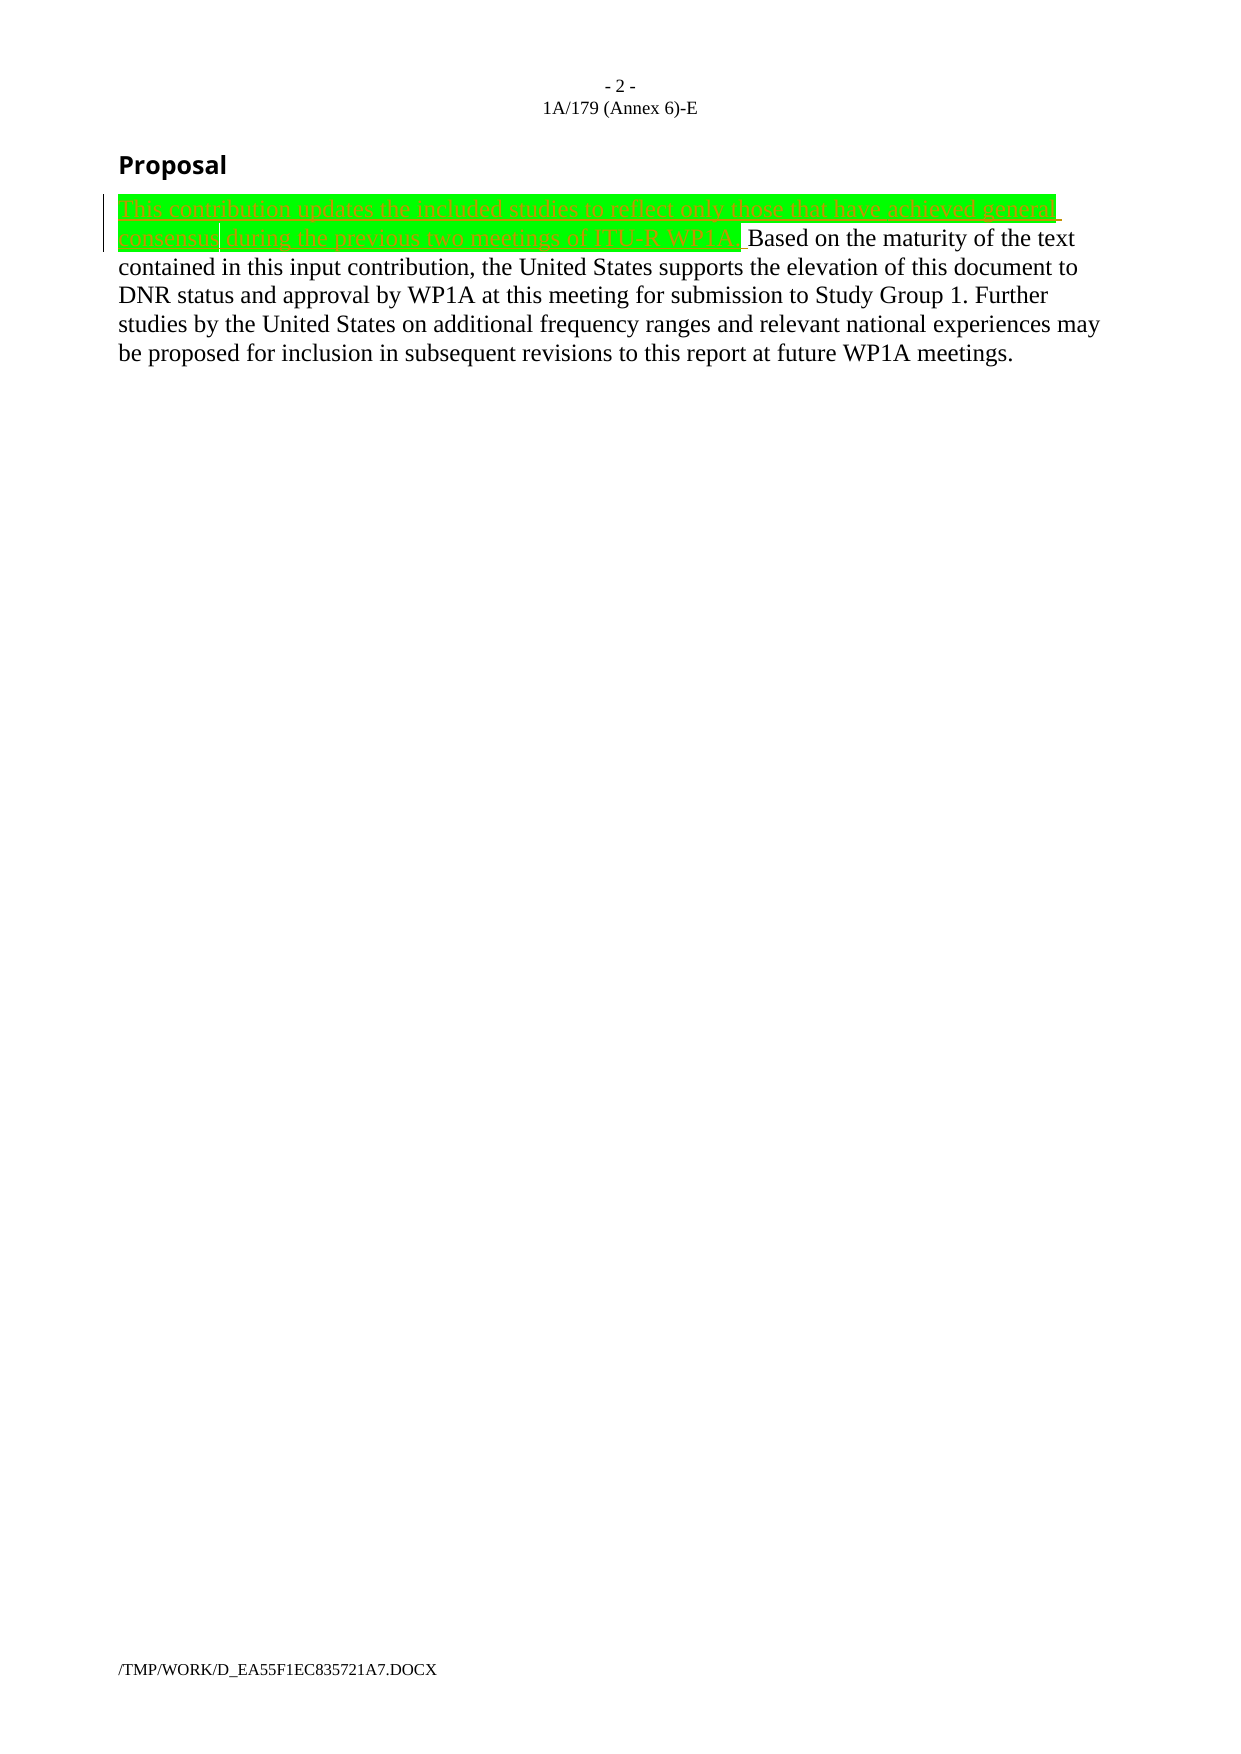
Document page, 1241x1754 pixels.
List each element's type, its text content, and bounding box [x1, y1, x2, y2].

subtitle Proposal [118, 148, 1122, 182]
text Based on the maturity of the text contained in this input contribution, the United States supports the elevation of this document to DNR status and approval by WP1A at this meeting for submission to Study Group 1. Further studies by the United States on additional frequency ranges and relevant national experiences may be proposed for inclusion in subsequent revisions to this report at future WP1A meetings. [118, 194, 1122, 367]
